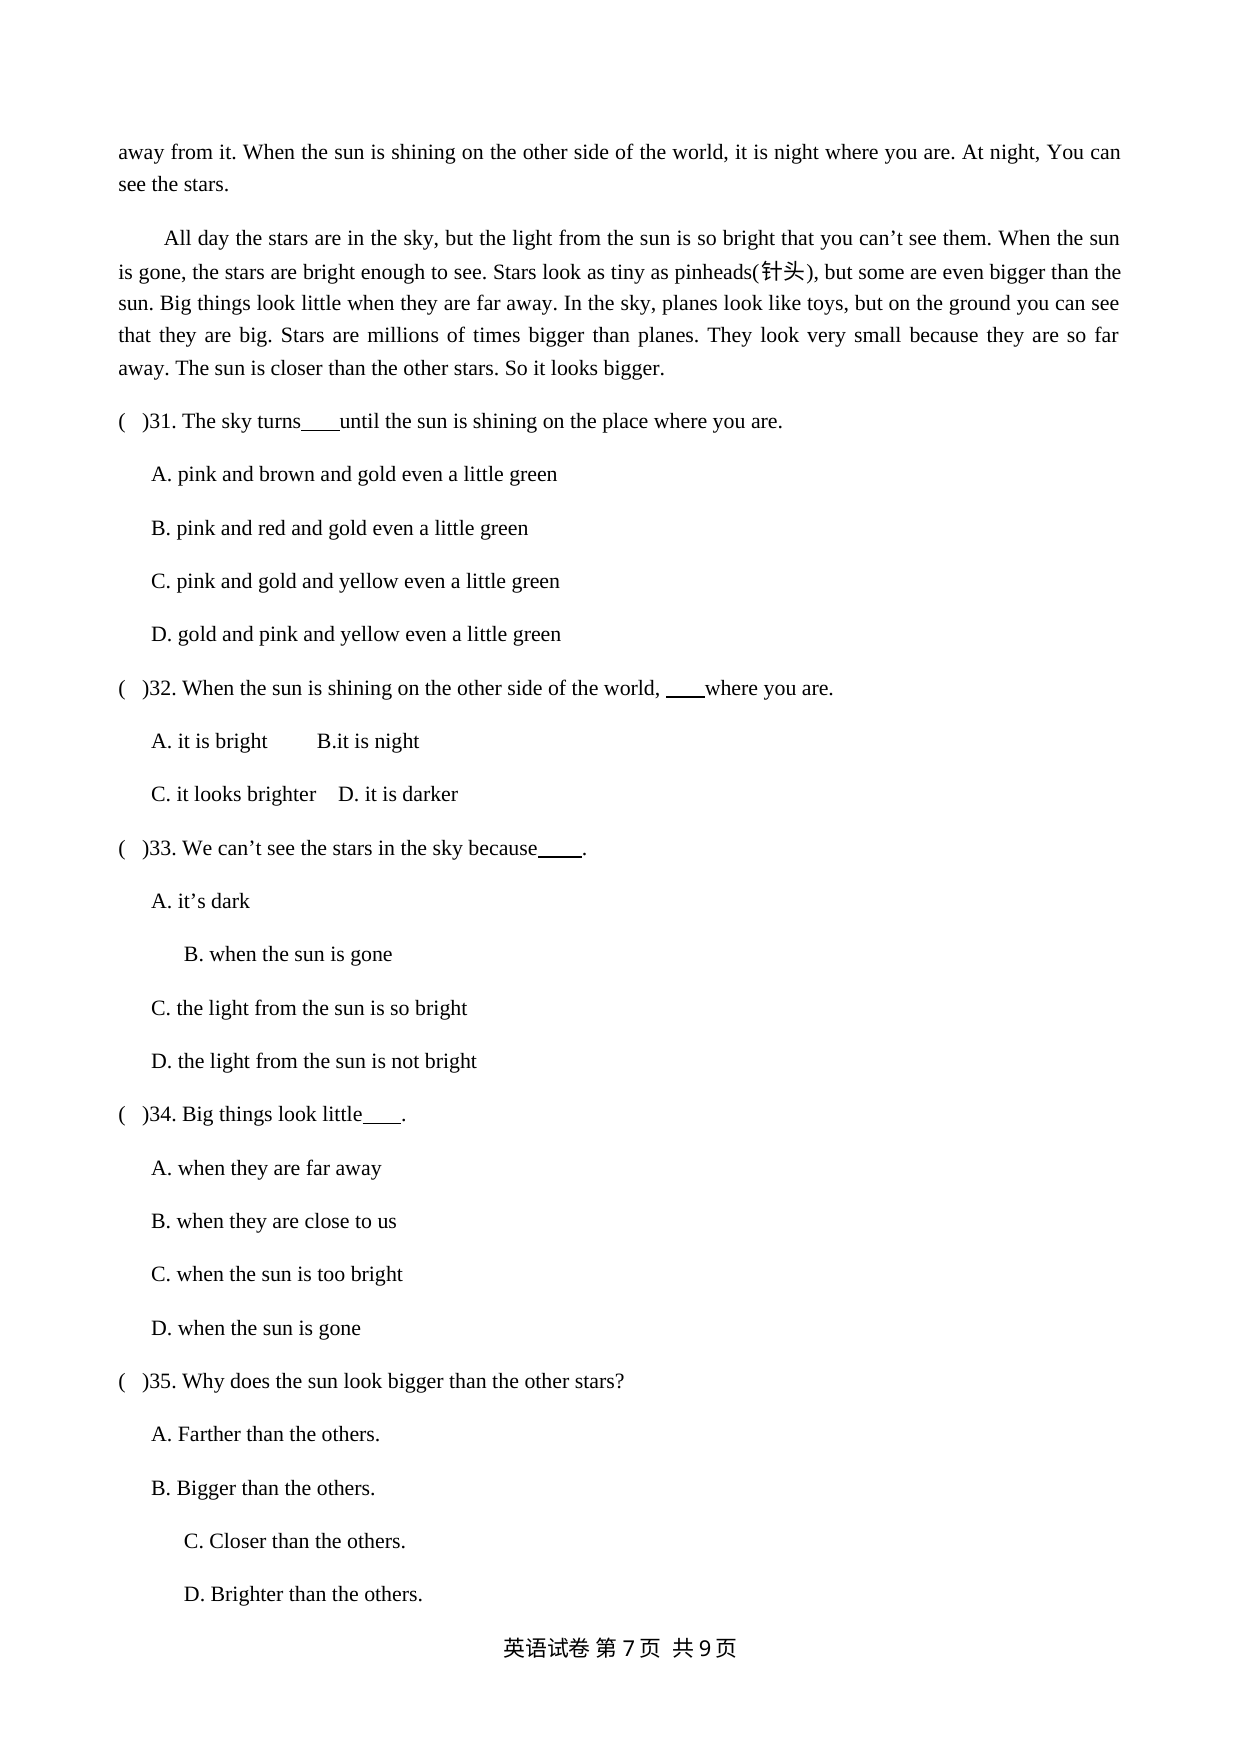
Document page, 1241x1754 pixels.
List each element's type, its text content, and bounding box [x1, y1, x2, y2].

text D. gold and pink and yellow even a little green [118, 617, 1122, 650]
text ( )34. Big things look little . [118, 1097, 1122, 1130]
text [118, 135, 1122, 200]
text C. Closer than the others. [184, 1524, 1122, 1557]
text D. Brighter than the others. [184, 1577, 1122, 1610]
text C. when the sun is too bright [118, 1257, 1122, 1290]
text C. it looks brighter D. it is darker [118, 777, 1122, 810]
text A. Farther than the others. [118, 1417, 1122, 1450]
text B. when they are close to us [118, 1204, 1122, 1237]
text A. it is bright B.it is night [118, 724, 1122, 757]
text A. pink and brown and gold even a little green [118, 457, 1122, 490]
text B. Bigger than the others. [118, 1471, 1122, 1503]
text ( )32. When the sun is shining on the other side of the world, where you are. [118, 671, 1122, 703]
text B. when the sun is gone [184, 937, 1122, 970]
text A. when they are far away [118, 1151, 1122, 1183]
text All day the stars are in the sky, but the light from the sun is so bright that you can’t see them. When the sun is gone, the stars are bright enough to see. Stars look as tiny as pinheads(针头), but some are even bigger than the sun. Big things look little when they are far away. In the sky, planes look like toys, but on the ground you can see that they are big. Stars are millions of times bigger than planes. They look very small because they are so far away. The sun is closer than the other stars. So it looks bigger. [118, 221, 1122, 383]
text ( )35. Why does the sun look bigger than the other stars? [118, 1364, 1122, 1397]
text D. the light from the sun is not bright [118, 1044, 1122, 1077]
text C. the light from the sun is so bright [118, 991, 1122, 1023]
text A. it’s dark [118, 884, 1122, 917]
text B. pink and red and gold even a little green [118, 511, 1122, 543]
text ( )33. We can’t see the stars in the sky because . [118, 831, 1122, 863]
text ( )31. The sky turns until the sun is shining on the place where you are. [118, 404, 1122, 437]
text D. when the sun is gone [118, 1311, 1122, 1343]
text C. pink and gold and yellow even a little green [118, 564, 1122, 597]
